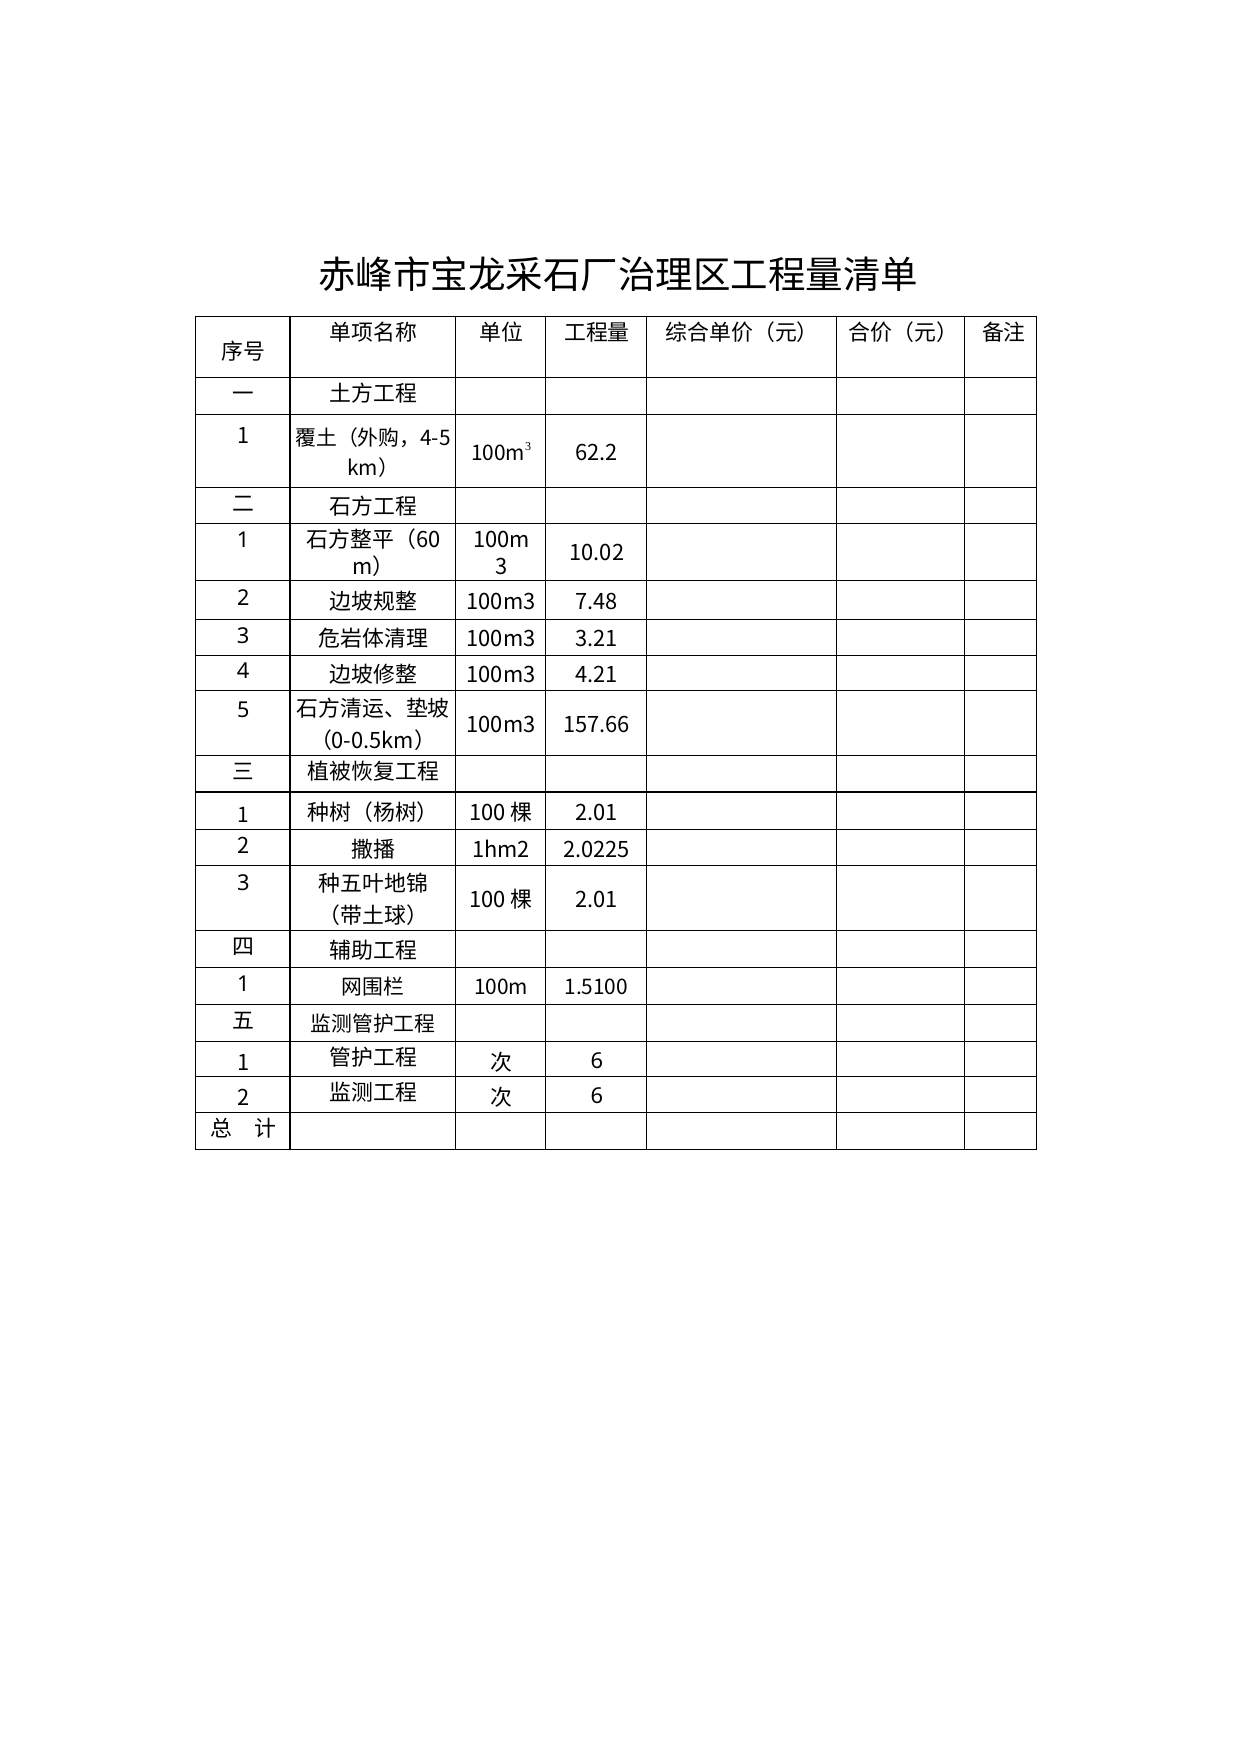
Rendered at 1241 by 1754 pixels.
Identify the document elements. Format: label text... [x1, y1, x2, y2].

table_cell 100m3 [456, 415, 545, 487]
table_cell [965, 581, 1036, 619]
table_cell 网围栏 [291, 968, 455, 1004]
table_cell [647, 1005, 836, 1041]
table_cell 100m3 [456, 581, 545, 619]
table_cell 五 [196, 1005, 289, 1041]
table_cell 1 [196, 968, 289, 1004]
table_cell 2.01 [546, 866, 646, 930]
table_cell [647, 415, 836, 487]
table_cell 土方工程 [291, 378, 455, 414]
table_header 单项名称 [291, 317, 455, 377]
table_cell [647, 1077, 836, 1112]
table_cell 边坡规整 [291, 581, 455, 619]
table_cell [647, 620, 836, 654]
table_cell [965, 931, 1036, 967]
table_cell [837, 488, 964, 522]
table_cell 62.2 [546, 415, 646, 487]
table_cell [456, 756, 545, 791]
table_cell [456, 1005, 545, 1041]
text 赤峰市宝龙采石厂治理区工程量清单 [167, 245, 1069, 299]
table_cell 植被恢复工程 [291, 756, 455, 791]
table_cell [837, 691, 964, 754]
table_cell 2.0225 [546, 830, 646, 865]
table_cell 157.66 [546, 691, 646, 754]
table_cell [965, 756, 1036, 791]
table_cell [837, 581, 964, 619]
table_cell [647, 691, 836, 754]
table_cell [647, 524, 836, 580]
table_cell [965, 1042, 1036, 1076]
table_cell 4.21 [546, 656, 646, 690]
table_cell [546, 1005, 646, 1041]
table_cell 4 [196, 656, 289, 690]
table_cell [837, 1042, 964, 1076]
table_cell [456, 931, 545, 967]
table_cell [647, 1113, 836, 1149]
table_cell 1.5100 [546, 968, 646, 1004]
table_cell [837, 378, 964, 414]
table_cell [546, 378, 646, 414]
table_cell [837, 415, 964, 487]
table_cell [546, 1113, 646, 1149]
table_cell 2 [196, 581, 289, 619]
table_cell [647, 656, 836, 690]
table_cell [837, 524, 964, 580]
table_cell [965, 830, 1036, 865]
table_cell [647, 931, 836, 967]
table_cell 6 [546, 1077, 646, 1112]
table_cell [837, 931, 964, 967]
table_cell [965, 1077, 1036, 1112]
table_cell 1 [196, 524, 289, 580]
table_cell 石方清运、垫坡 （0-0.5km） [291, 691, 455, 754]
table_cell [647, 866, 836, 930]
table_cell 监测管护工程 [291, 1005, 455, 1041]
table_cell [546, 756, 646, 791]
table_cell 100m [456, 968, 545, 1004]
table_header 工程量 [546, 317, 646, 377]
table_cell 5 [196, 691, 289, 754]
table_cell [965, 378, 1036, 414]
table_cell 1 [196, 1042, 289, 1076]
table_cell [837, 656, 964, 690]
table_cell 100m3 [456, 620, 545, 654]
table_cell 石方工程 [291, 488, 455, 522]
table_cell [837, 620, 964, 654]
table_cell [965, 866, 1036, 930]
table_cell [965, 656, 1036, 690]
table_cell [647, 1042, 836, 1076]
table_cell [456, 488, 545, 522]
table_cell [837, 968, 964, 1004]
table_cell 次 [456, 1077, 545, 1112]
table_cell [965, 691, 1036, 754]
table_cell 100m3 [456, 656, 545, 690]
table_cell [546, 931, 646, 967]
table_cell [546, 488, 646, 522]
table_cell [456, 1113, 545, 1149]
table_header 合价（元） [837, 317, 964, 377]
table_cell 3 [196, 620, 289, 654]
table_cell [647, 378, 836, 414]
table_cell 监测工程 [291, 1077, 455, 1112]
table_cell 危岩体清理 [291, 620, 455, 654]
table_cell [647, 756, 836, 791]
table_cell 7.48 [546, 581, 646, 619]
table_cell [837, 756, 964, 791]
table_cell 覆土（外购，4-5km） [291, 415, 455, 487]
table_cell [965, 620, 1036, 654]
table_cell 总 计 [196, 1113, 289, 1149]
table_cell [647, 830, 836, 865]
table_cell 100棵 [456, 866, 545, 930]
table_cell 6 [546, 1042, 646, 1076]
table_cell 100m3 [456, 524, 545, 580]
table_header 综合单价（元） [647, 317, 836, 377]
table_cell [837, 1113, 964, 1149]
table_cell [965, 524, 1036, 580]
table_cell [965, 1005, 1036, 1041]
table_cell 三 [196, 756, 289, 791]
table_cell 石方整平（60m） [291, 524, 455, 580]
table_cell 管护工程 [291, 1042, 455, 1076]
table_cell 辅助工程 [291, 931, 455, 967]
table_cell [965, 1113, 1036, 1149]
table_cell 撒播 [291, 830, 455, 865]
table_cell [291, 1113, 455, 1149]
table_header 单位 [456, 317, 545, 377]
table_cell [837, 1005, 964, 1041]
table_cell [837, 1077, 964, 1112]
table_cell 1hm2 [456, 830, 545, 865]
table_cell 二 [196, 488, 289, 522]
table_cell [837, 793, 964, 828]
table_cell [647, 793, 836, 828]
table_cell 3 [196, 866, 289, 930]
table_cell 1 [196, 793, 289, 828]
table_cell [965, 488, 1036, 522]
table_cell [647, 968, 836, 1004]
table_cell 1 [196, 415, 289, 487]
table_header 备注 [965, 317, 1036, 377]
table_cell 2 [196, 1077, 289, 1112]
table_cell 3.21 [546, 620, 646, 654]
table_cell 四 [196, 931, 289, 967]
table_cell 次 [456, 1042, 545, 1076]
table_cell 边坡修整 [291, 656, 455, 690]
table_cell 2.01 [546, 793, 646, 828]
table_cell 种树（杨树） [291, 793, 455, 828]
table_cell [965, 415, 1036, 487]
table_cell [647, 581, 836, 619]
table_cell 100棵 [456, 793, 545, 828]
table_cell 10.02 [546, 524, 646, 580]
table_cell 2 [196, 830, 289, 865]
table_cell 一 [196, 378, 289, 414]
table_cell [837, 830, 964, 865]
table_cell [965, 968, 1036, 1004]
table_header 序号 [196, 317, 289, 377]
table_cell [456, 378, 545, 414]
table_cell [965, 793, 1036, 828]
table_cell [647, 488, 836, 522]
table_cell 种五叶地锦 （带土球） [291, 866, 455, 930]
table_cell [837, 866, 964, 930]
table_cell 100m3 [456, 691, 545, 754]
